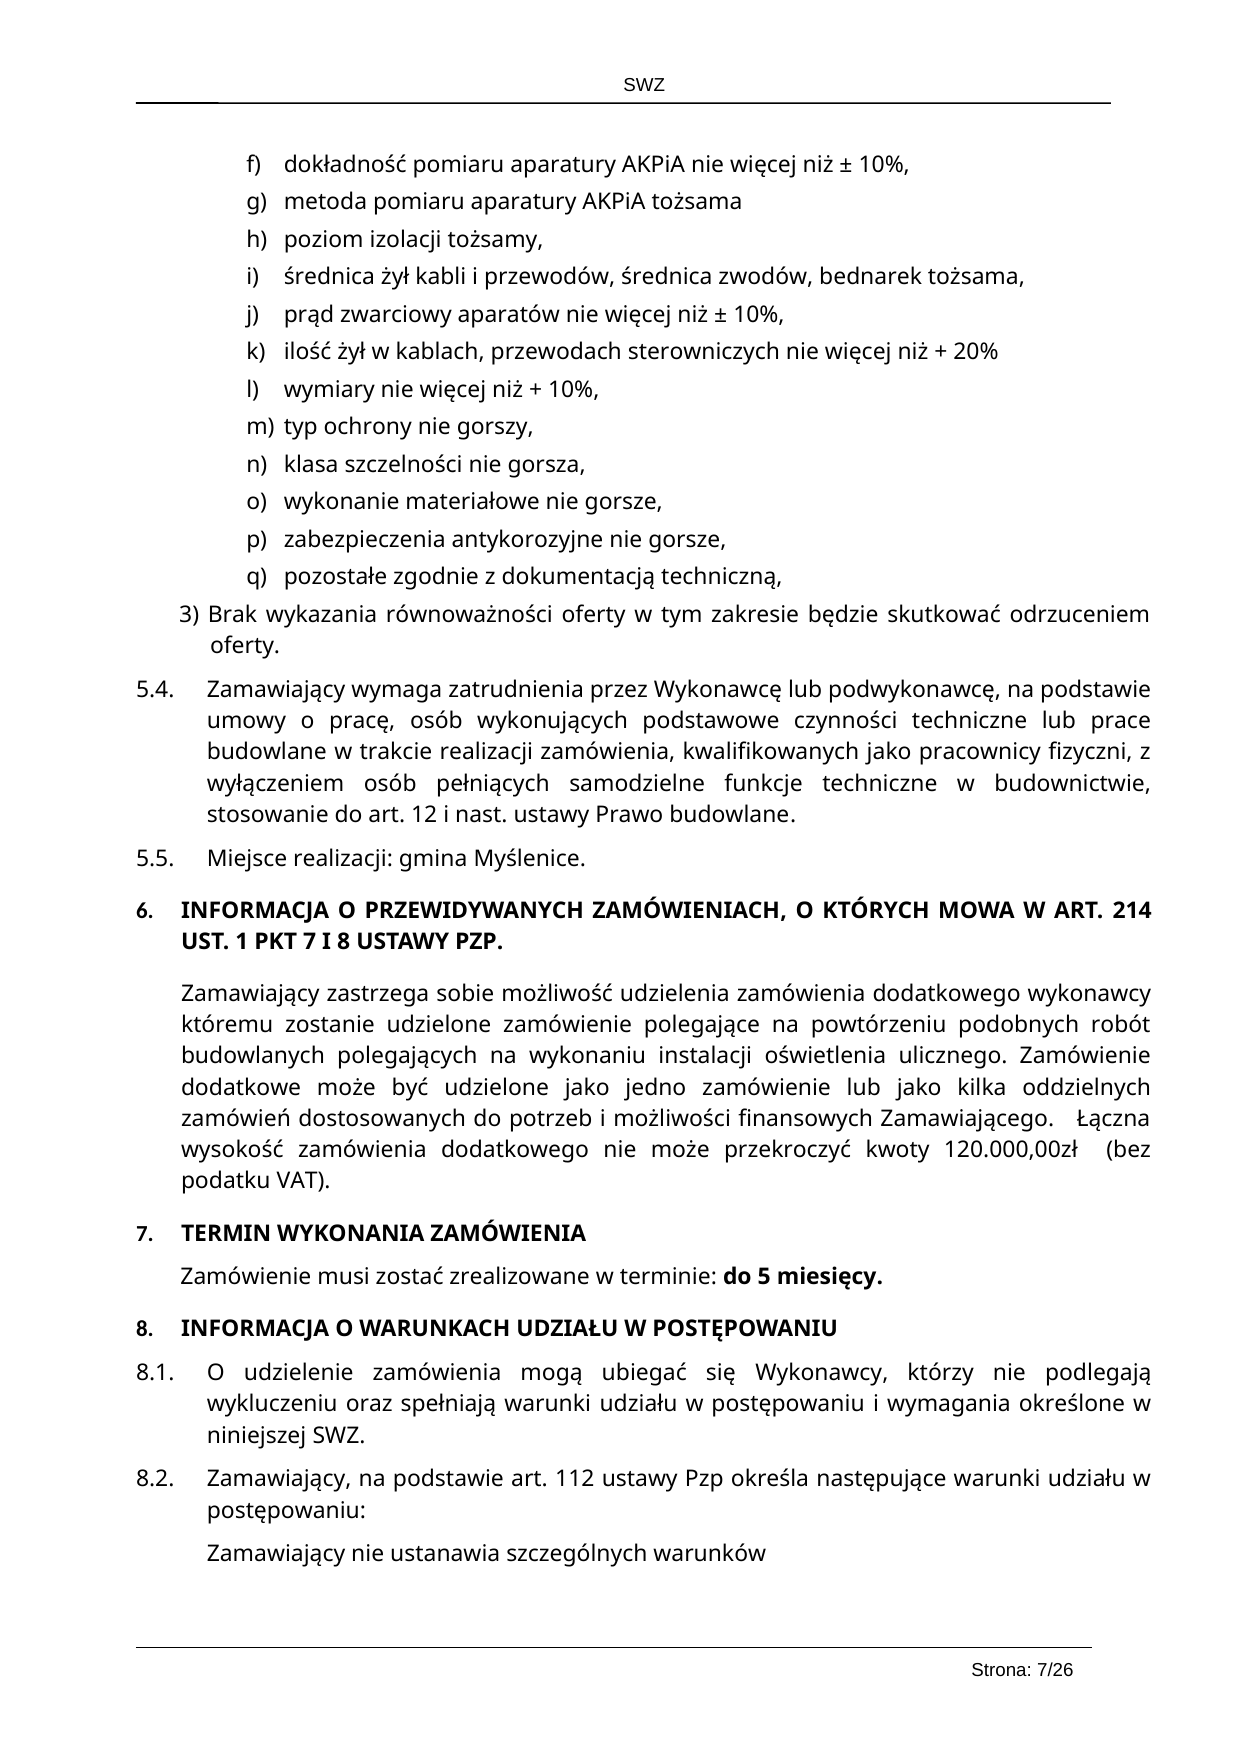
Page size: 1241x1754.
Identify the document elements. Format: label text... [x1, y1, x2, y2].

list pozostałe zgodnie z dokumentacją techniczną, [246, 560, 1152, 591]
list średnica żył kabli i przewodów, średnica zwodów, bednarek tożsama, [246, 260, 1152, 291]
list klasa szczelności nie gorsza, [246, 448, 1152, 479]
text Zamawiający zastrzega sobie możliwość udzielenia zamówienia dodatkowego wykonawcy któremu zostanie udzielone zamówienie polegające na powtórzeniu podobnych robót budowlanych polegających na wykonaniu instalacji oświetlenia ulicznego. Zamówienie dodatkowe może być udzielone jako jedno zamówienie lub jako kilka oddzielnych zamówień dostosowanych do potrzeb i możliwości finansowych Zamawiającego. Łączna wysokość zamówienia dodatkowego nie może przekroczyć kwoty 120.000,00zł (bez podatku VAT). [181, 977, 1152, 1196]
list dokładność pomiaru aparatury AKPiA nie więcej niż ± 10%, [246, 148, 1152, 179]
list Termin wykonania zamówienia [136, 1216, 1152, 1248]
list wykonanie materiałowe nie gorsze, [246, 485, 1152, 516]
list poziom izolacji tożsamy, [246, 223, 1152, 254]
text Zamówienie musi zostać zrealizowane w terminie: do 5 miesięcy. [180, 1260, 1152, 1291]
list ilość żył w kablach, przewodach sterowniczych nie więcej niż + 20% [246, 335, 1152, 366]
list prąd zwarciowy aparatów nie więcej niż ± 10%, [246, 298, 1152, 329]
text Zamawiający nie ustanawia szczególnych warunków [207, 1537, 1152, 1568]
list Zamawiający, na podstawie art. 112 ustawy Pzp określa następujące warunki udziału w postępowaniu: [136, 1462, 1152, 1525]
list wymiary nie więcej niż + 10%, [246, 373, 1152, 404]
list Miejsce realizacji: gmina Myślenice. [136, 841, 1152, 873]
list Zamawiający wymaga zatrudnienia przez Wykonawcę lub podwykonawcę, na podstawie umowy o pracę, osób wykonujących podstawowe czynności techniczne lub prace budowlane w trakcie realizacji zamówienia, kwalifikowanych jako pracownicy fizyczni, z wyłączeniem osób pełniących samodzielne funkcje techniczne w budownictwie, stosowanie do art. 12 i nast. ustawy Prawo budowlane. [136, 673, 1152, 829]
list zabezpieczenia antykorozyjne nie gorsze, [246, 523, 1152, 554]
list Informacja o warunkach udziału w postępowaniu [136, 1312, 1152, 1343]
list O udzielenie zamówienia mogą ubiegać się Wykonawcy, którzy nie podlegają wykluczeniu oraz spełniają warunki udziału w postępowaniu i wymagania określone w niniejszej SWZ. [136, 1356, 1152, 1450]
list metoda pomiaru aparatury AKPiA tożsama [246, 185, 1152, 216]
list typ ochrony nie gorszy, [246, 410, 1152, 441]
text 3) Brak wykazania równoważności oferty w tym zakresie będzie skutkować odrzuceniem oferty. [179, 598, 1152, 660]
list Informacja o przewidywanych zamówieniach, o których mowa w art. 214 ust. 1 pkt 7 i 8 USTAWY PZP. [136, 893, 1152, 956]
